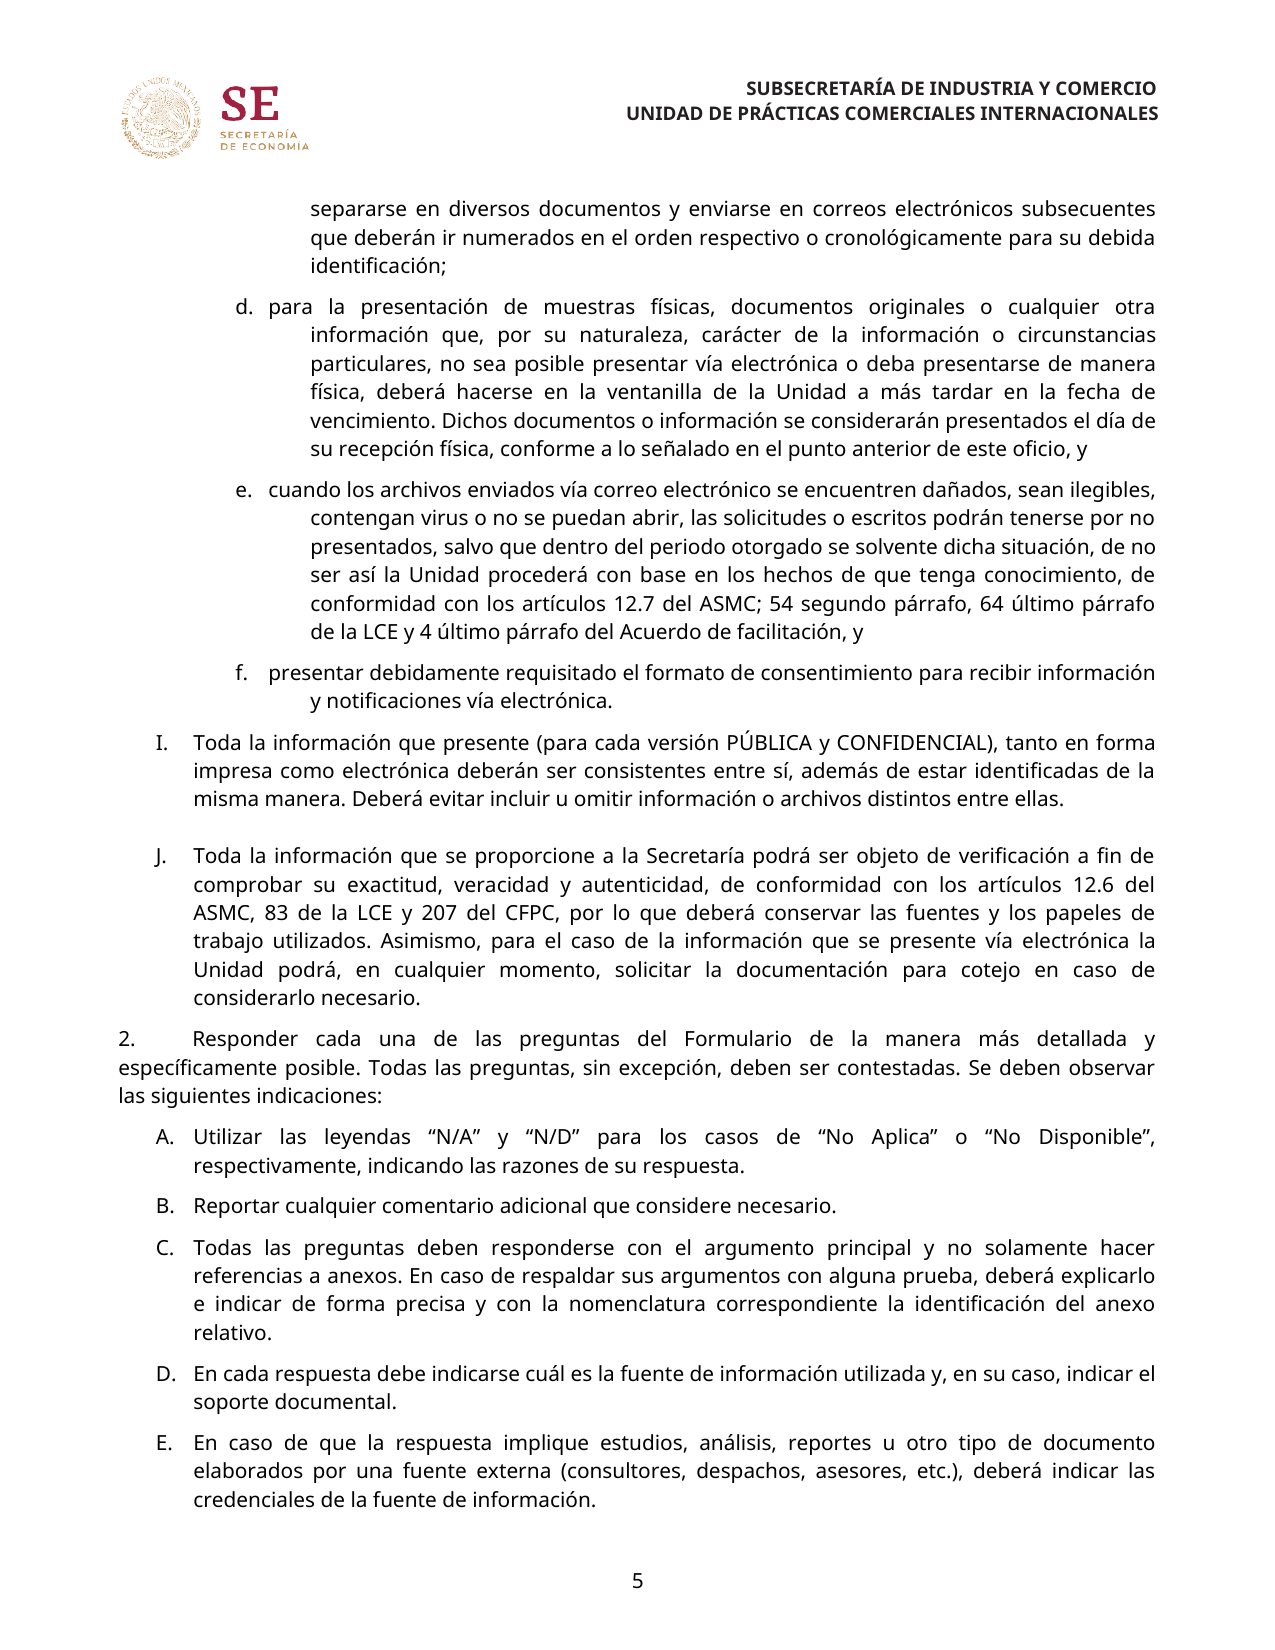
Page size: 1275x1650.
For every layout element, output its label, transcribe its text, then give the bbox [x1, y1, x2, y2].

picture [121, 77, 201, 159]
list cuando los archivos enviados vía correo electrónico se encuentren dañados, sean ilegibles, contengan virus o no se puedan abrir, las solicitudes o escritos podrán tenerse por no presentados, salvo que dentro del periodo otorgado se solvente dicha situación, de no ser así la Unidad procederá con base en los hechos de que tenga conocimiento, de conformidad con los artículos 12.7 del ASMC; 54 segundo párrafo, 64 último párrafo de la LCE y 4 último párrafo del Acuerdo de facilitación, y [235, 475, 1157, 646]
list Reportar cualquier comentario adicional que considere necesario. [156, 1192, 1157, 1220]
picture [220, 129, 309, 150]
list Responder cada una de las preguntas del Formulario de la manera más detallada y específicamente posible. Todas las preguntas, sin excepción, deben ser contestadas. Se deben observar las siguientes indicaciones: [118, 1024, 1157, 1110]
list En cada respuesta debe indicarse cuál es la fuente de información utilizada y, en su caso, indicar el soporte documental. [156, 1359, 1157, 1416]
picture [222, 86, 246, 121]
list Utilizar las leyendas “N/A” y “N/D” para los casos de “No Aplica” o “No Disponible”, respectivamente, indicando las razones de su respuesta. [156, 1122, 1157, 1179]
list para la presentación de muestras físicas, documentos originales o cualquier otra información que, por su naturaleza, carácter de la información o circunstancias particulares, no sea posible presentar vía electrónica o deba presentarse de manera física, deberá hacerse en la ventanilla de la Unidad a más tardar en la fecha de vencimiento. Dichos documentos o información se considerarán presentados el día de su recepción física, conforme a lo señalado en el punto anterior de este oficio, y [235, 292, 1157, 463]
list Toda la información que se proporcione a la Secretaría podrá ser objeto de verificación a fin de comprobar su exactitud, veracidad y autenticidad, de conformidad con los artículos 12.6 del ASMC, 83 de la LCE y 207 del CFPC, por lo que deberá conservar las fuentes y los papeles de trabajo utilizados. Asimismo, para el caso de la información que se presente vía electrónica la Unidad podrá, en cualquier momento, solicitar la documentación para cotejo en caso de considerarlo necesario. [156, 841, 1157, 1012]
list En caso de que la respuesta implique estudios, análisis, reportes u otro tipo de documento elaborados por una fuente externa (consultores, despachos, asesores, etc.), deberá indicar las credenciales de la fuente de información. [156, 1428, 1157, 1513]
list Toda la información que presente (para cada versión PÚBLICA y CONFIDENCIAL), tanto en forma impresa como electrónica deberán ser consistentes entre sí, además de estar identificadas de la misma manera. Deberá evitar incluir u omitir información o archivos distintos entre ellas. [156, 728, 1157, 813]
picture [250, 86, 278, 120]
list presentar debidamente requisitado el formato de consentimiento para recibir información y notificaciones vía electrónica. [235, 658, 1157, 715]
list Todas las preguntas deben responderse con el argumento principal y no solamente hacer referencias a anexos. En caso de respaldar sus argumentos con alguna prueba, deberá explicarlo e indicar de forma precisa y con la nomenclatura correspondiente la identificación del anexo relativo. [156, 1233, 1157, 1346]
